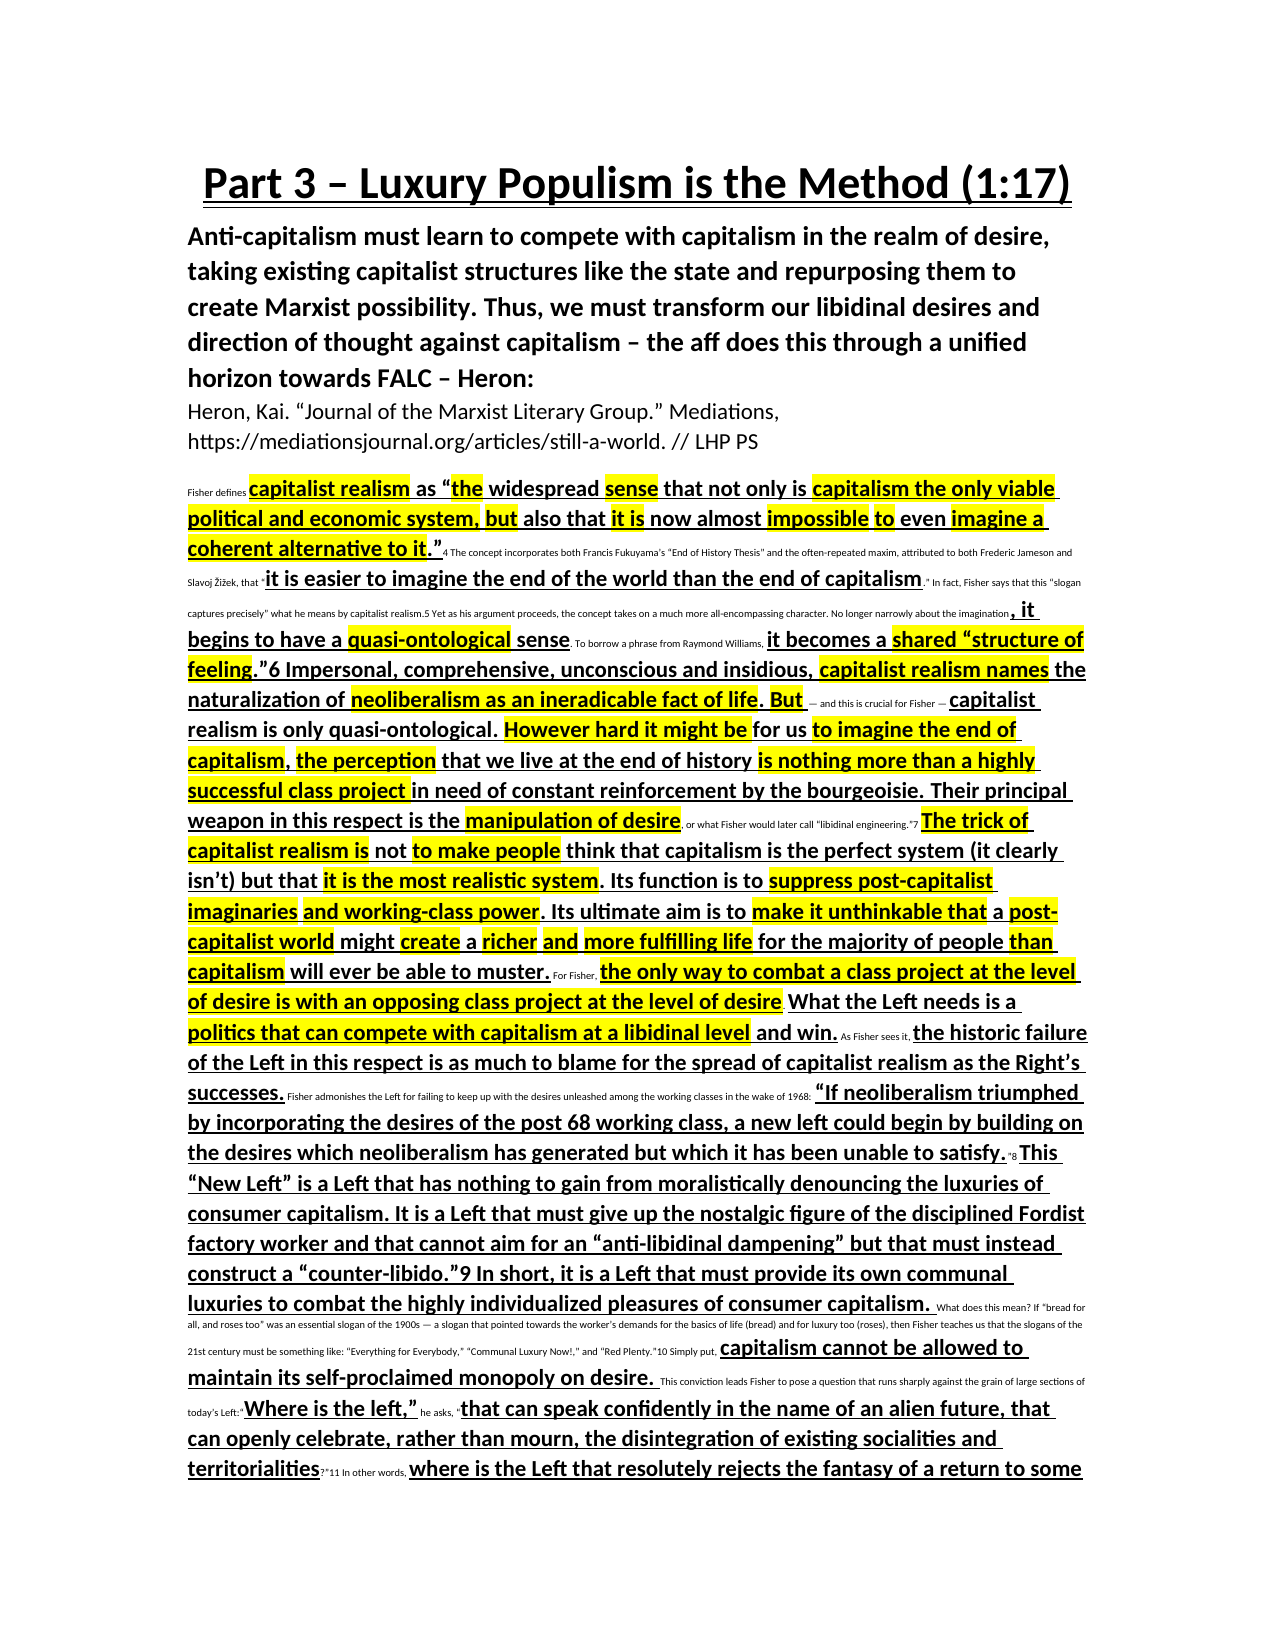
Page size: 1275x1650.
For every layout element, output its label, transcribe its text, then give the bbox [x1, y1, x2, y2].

text Heron, Kai. “Journal of the Marxist Literary Group.” Mediations, https://mediationsjournal.org/articles/still-a-world. // LHP PS [187, 397, 1087, 455]
subtitle Anti-capitalism must learn to compete with capitalism in the realm of desire, taking existing capitalist structures like the state and repurposing them to create Marxist possibility. Thus, we must transform our libidinal desires and direction of thought against capitalism – the aff does this through a unified horizon towards FALC – Heron: [187, 219, 1087, 394]
subtitle Part 3 – Luxury Populism is the Method (1:17) [187, 154, 1087, 210]
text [187, 474, 1087, 1482]
